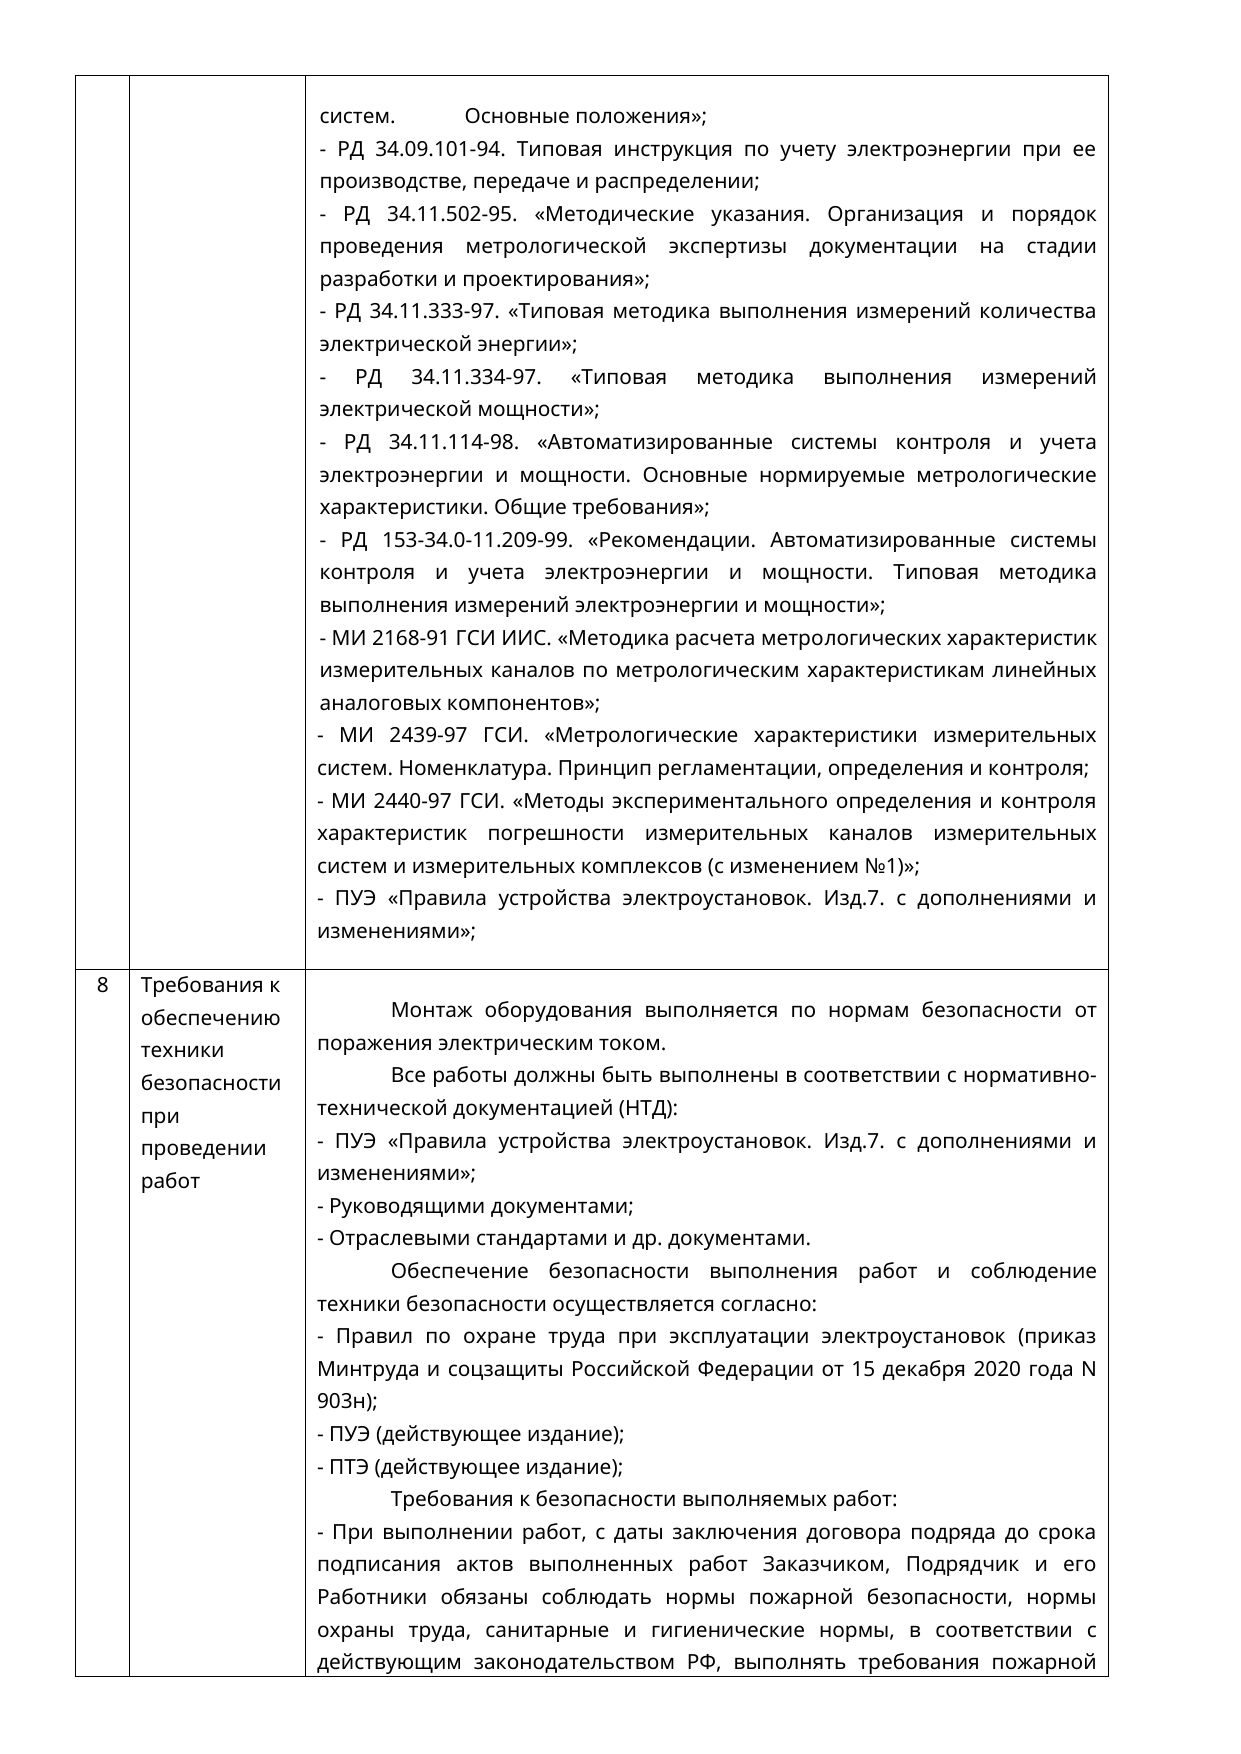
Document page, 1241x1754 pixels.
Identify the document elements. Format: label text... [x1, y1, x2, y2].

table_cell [306, 76, 1108, 969]
table_cell 7 [76, 76, 129, 969]
table_cell 8 [76, 970, 129, 1676]
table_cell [306, 970, 1108, 1676]
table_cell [130, 76, 305, 969]
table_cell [130, 970, 305, 1676]
